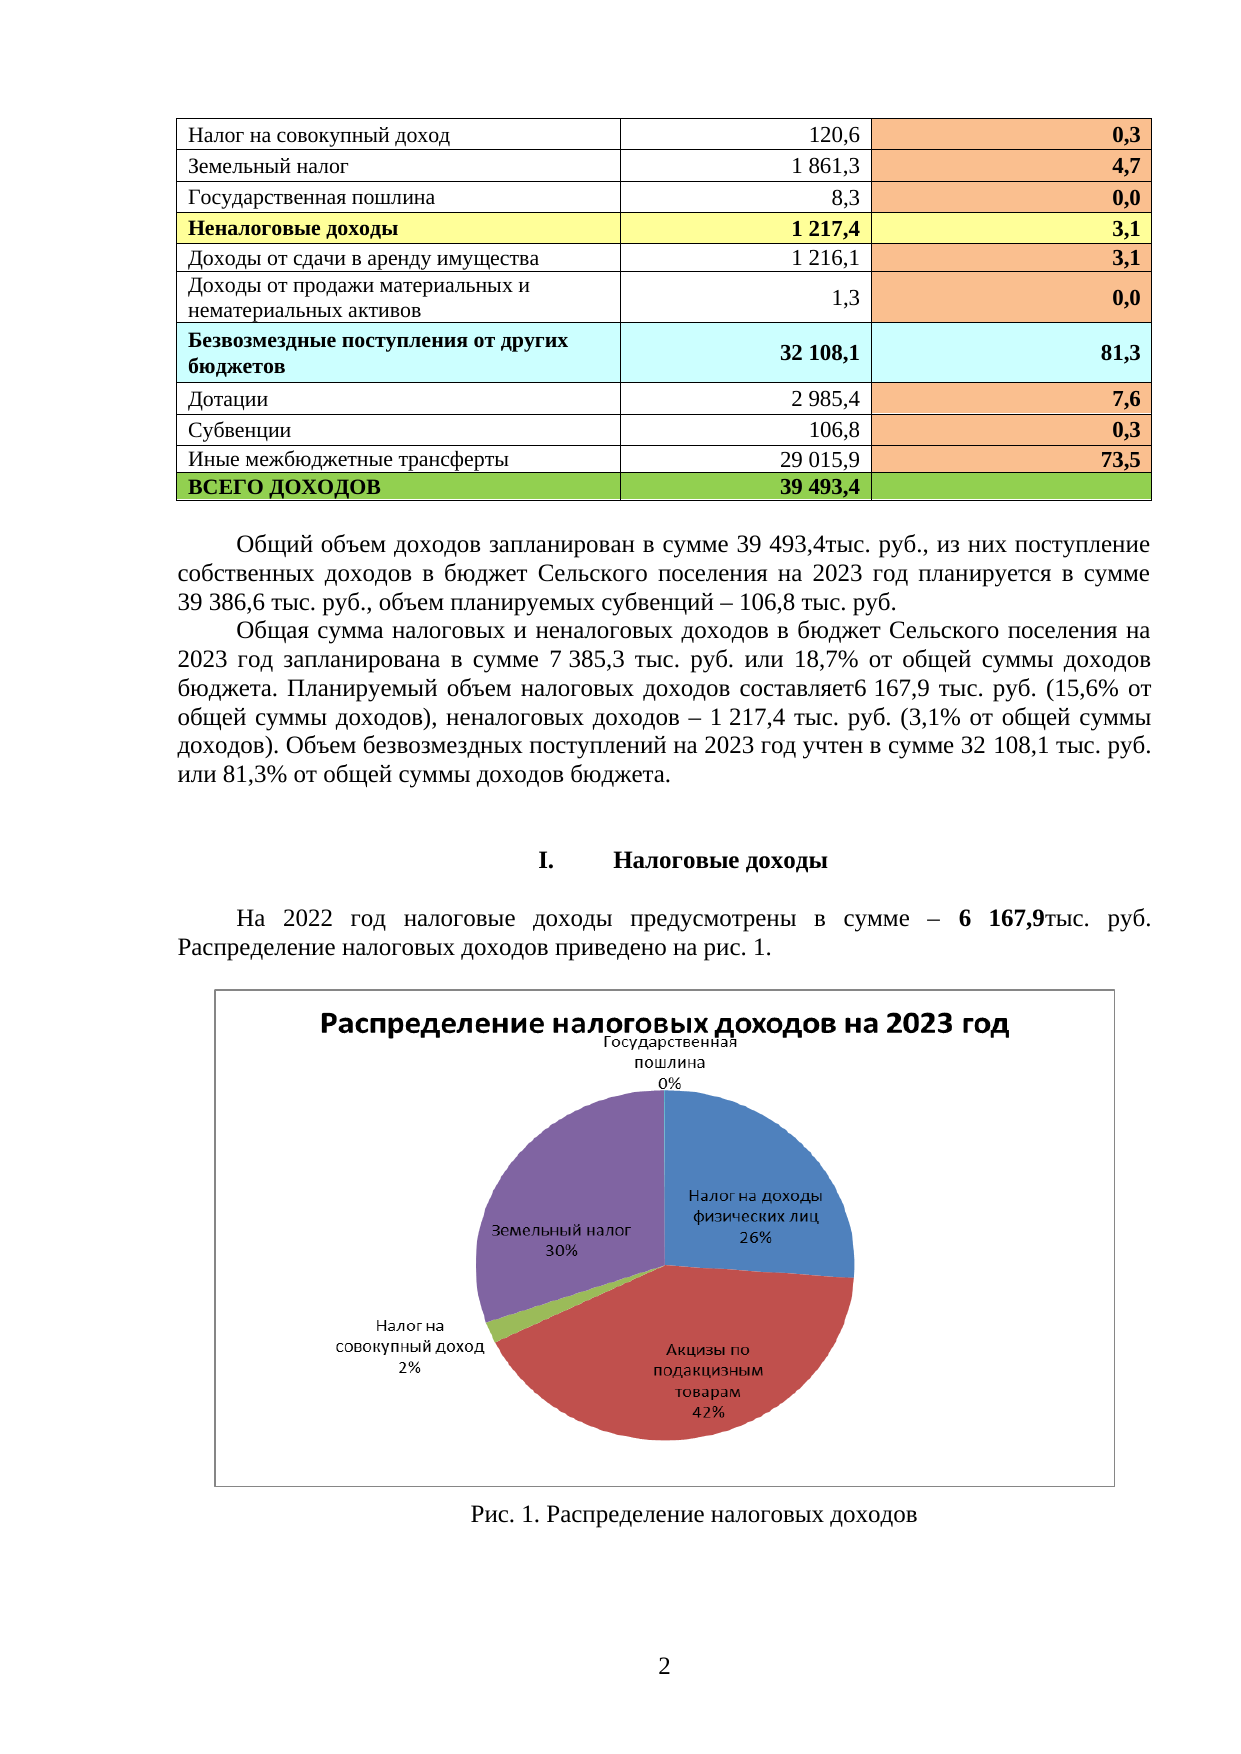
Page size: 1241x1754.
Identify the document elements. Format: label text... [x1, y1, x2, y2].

table_cell Доходы от продажи материальных и нематериальных активов [177, 272, 620, 322]
table_cell 7,6 [872, 383, 1151, 413]
table_cell 32 108,1 [621, 323, 871, 382]
table_cell Иные межбюджетные трансферты [177, 446, 620, 472]
table_cell 3,1 [872, 244, 1151, 271]
table_cell Неналоговые доходы [177, 213, 620, 243]
table_cell 73,5 [872, 446, 1151, 472]
table_cell 1 861,3 [621, 150, 871, 181]
table_cell [872, 473, 1151, 499]
table_cell Государственная пошлина [177, 182, 620, 212]
table_cell 4,7 [872, 150, 1151, 181]
table_cell 29 015,9 [621, 446, 871, 472]
table_cell 1,3 [621, 272, 871, 322]
table_cell 106,8 [621, 415, 871, 445]
table_cell 0,0 [872, 182, 1151, 212]
text На 2022 год налоговые доходы предусмотрены в сумме – 6 167,9тыс. руб. Распределение налоговых доходов приведено на рис. 1. [177, 903, 1152, 961]
table_cell 0,3 [872, 119, 1151, 149]
table_cell 39 493,4 [621, 473, 871, 499]
table_cell Налог на совокупный доход [177, 119, 620, 149]
table_cell Земельный налог [177, 150, 620, 181]
table_cell Субвенции [177, 415, 620, 445]
picture [214, 989, 1115, 1487]
list Налоговые доходы [215, 846, 1152, 874]
table_cell 1 216,1 [621, 244, 871, 271]
table_cell ВСЕГО ДОХОДОВ [177, 473, 620, 499]
table_cell Доходы от сдачи в аренду имущества [177, 244, 620, 271]
text Общая сумма налоговых и неналоговых доходов в бюджет Сельского поселения на 2023 год запланирована в сумме 7 385,3 тыс. руб. или 18,7% от общей суммы доходов бюджета. Планируемый объем налоговых доходов составляет6 167,9 тыс. руб. (15,6% от общей суммы доходов), неналоговых доходов – 1 217,4 тыс. руб. (3,1% от общей суммы доходов). Объем безвозмездных поступлений на 2023 год учтен в сумме 32 108,1 тыс. руб. или 81,3% от общей суммы доходов бюджета. [177, 616, 1152, 788]
table_cell 3,1 [872, 213, 1151, 243]
table_cell 0,3 [872, 415, 1151, 445]
table_cell 120,6 [621, 119, 871, 149]
table_cell Дотации [177, 383, 620, 413]
text Общий объем доходов запланирован в сумме 39 493,4тыс. руб., из них поступление собственных доходов в бюджет Сельского поселения на 2023 год планируется в сумме 39 386,6 тыс. руб., объем планируемых субвенций – 106,8 тыс. руб. [177, 529, 1152, 616]
table_cell 1 217,4 [621, 213, 871, 243]
table_cell 81,3 [872, 323, 1151, 382]
table_cell 8,3 [621, 182, 871, 212]
table_cell 2 985,4 [621, 383, 871, 413]
table_cell Безвозмездные поступления от других бюджетов [177, 323, 620, 382]
table_cell 0,0 [872, 272, 1151, 322]
text Рис. 1. Распределение налоговых доходов [177, 1499, 1152, 1527]
